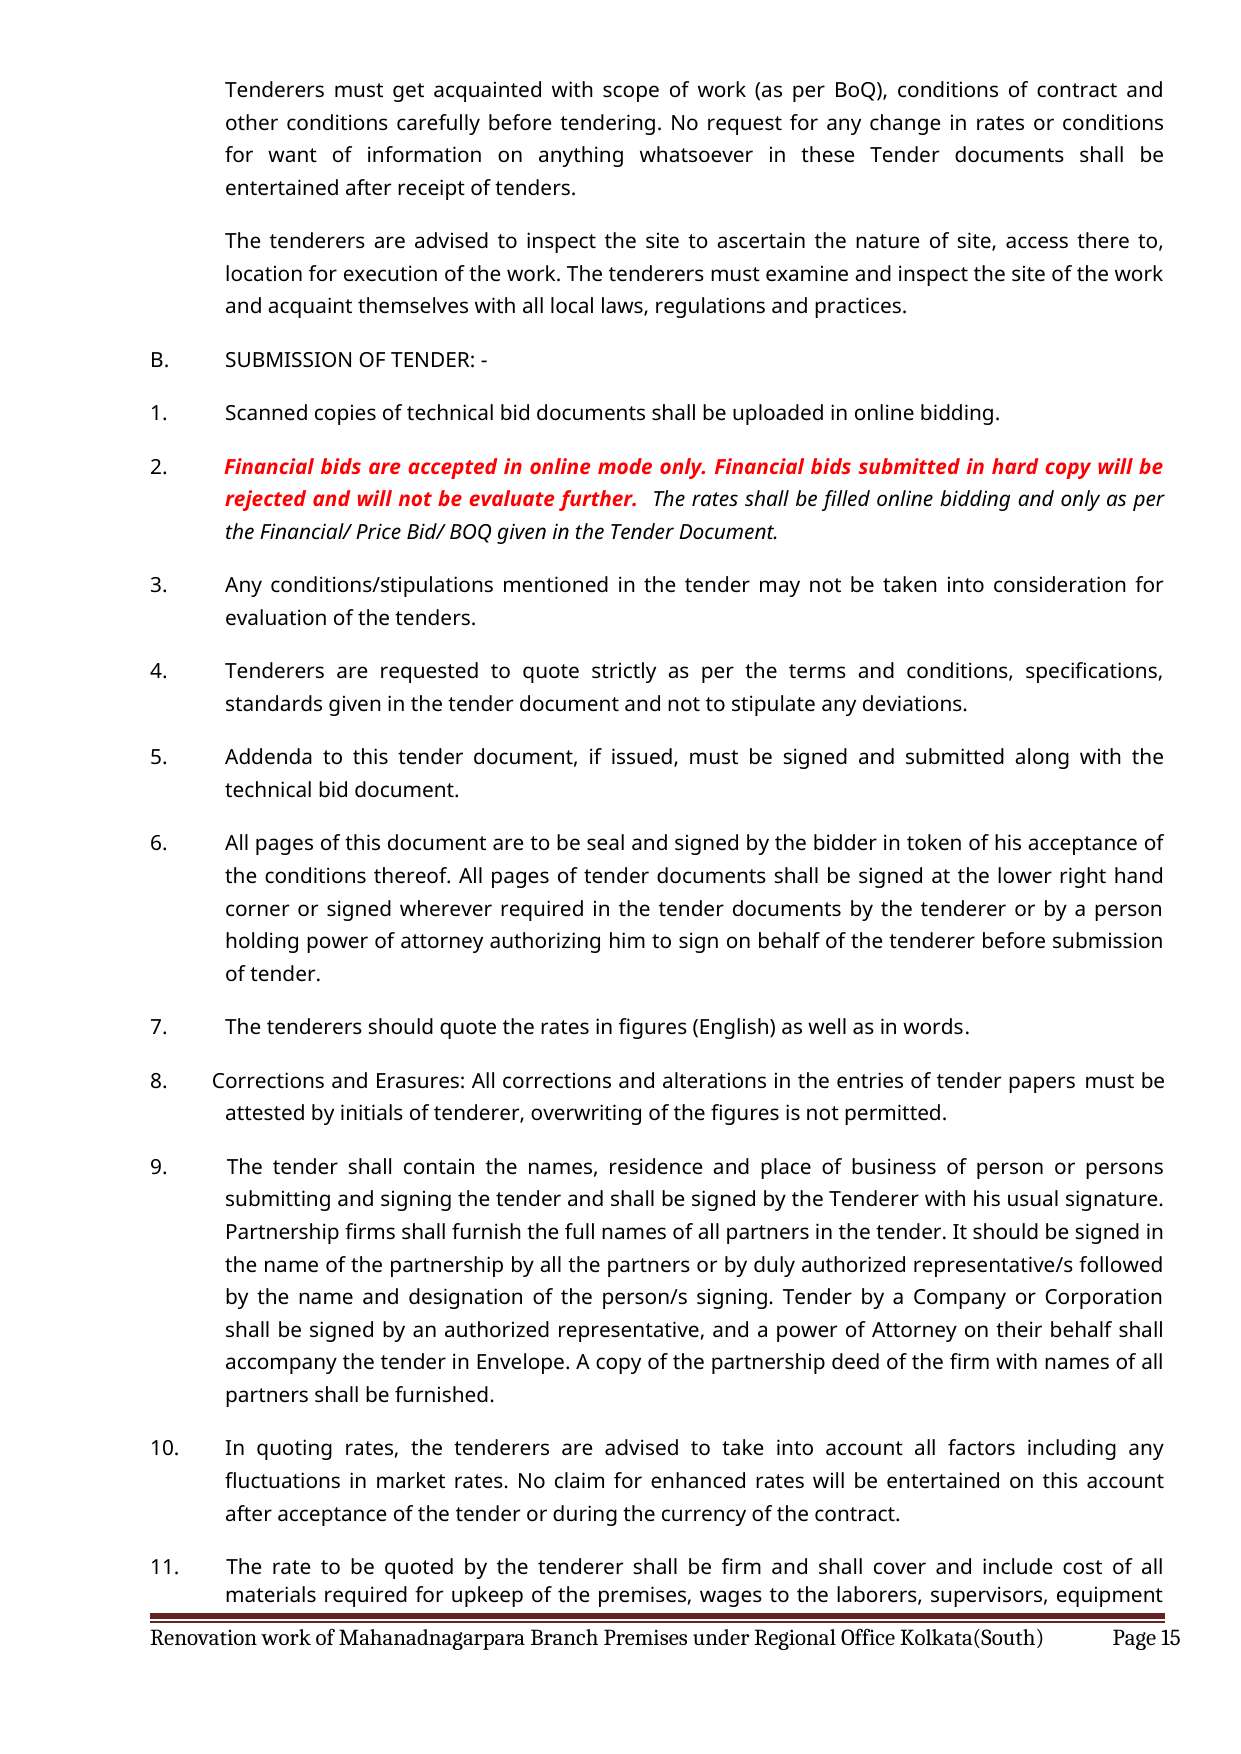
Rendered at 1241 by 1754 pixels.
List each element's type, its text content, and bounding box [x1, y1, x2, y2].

text 9. The tender shall contain the names, residence and place of business of person or persons submitting and signing the tender and shall be signed by the Tenderer with his usual signature. Partnership firms shall furnish the full names of all partners in the tender. It should be signed in the name of the partnership by all the partners or by duly authorized representative/s followed by the name and designation of the person/s signing. Tender by a Company or Corporation shall be signed by an authorized representative, and a power of Attorney on their behalf shall accompany the tender in Envelope. A copy of the partnership deed of the firm with names of all partners shall be furnished. [150, 1152, 1165, 1408]
text 6. All pages of this document are to be seal and signed by the bidder in token of his acceptance of the conditions thereof. All pages of tender documents shall be signed at the lower right hand corner or signed wherever required in the tender documents by the tenderer or by a person holding power of attorney authorizing him to sign on behalf of the tenderer before submission of tender. [150, 828, 1165, 987]
text 2. Financial bids are accepted in online mode only. Financial bids submitted in hard copy will be rejected and will not be evaluate further. The rates shall be filled online bidding and only as per the Financial/ Price Bid/ BOQ given in the Tender Document. [150, 452, 1165, 545]
text 10. In quoting rates, the tenderers are advised to take into account all factors including any fluctuations in market rates. No claim for enhanced rates will be entertained on this account after acceptance of the tender or during the currency of the contract. [150, 1433, 1165, 1527]
text 8. Corrections and Erasures: All corrections and alterations in the entries of tender papers must be attested by initials of tenderer, overwriting of the figures is not permitted. [150, 1066, 1165, 1127]
text 5. Addenda to this tender document, if issued, must be signed and submitted along with the technical bid document. [150, 742, 1165, 803]
text 1. Scanned copies of technical bid documents shall be uploaded in online bidding. [150, 398, 1165, 427]
text B. SUBMISSION OF TENDER: - [150, 345, 1165, 373]
text Tenderers must get acquainted with scope of work (as per BoQ), conditions of contract and other conditions carefully before tendering. No request for any change in rates or conditions for want of information on anything whatsoever in these Tender documents shall be entertained after receipt of tenders. [225, 75, 1165, 201]
text 4. Tenderers are requested to quote strictly as per the terms and conditions, specifications, standards given in the tender document and not to stipulate any deviations. [150, 656, 1165, 717]
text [150, 1552, 1165, 1609]
text 7. The tenderers should quote the rates in figures (English) as well as in words. [150, 1012, 1165, 1041]
text 3. Any conditions/stipulations mentioned in the tender may not be taken into consideration for evaluation of the tenders. [150, 570, 1165, 631]
text The tenderers are advised to inspect the site to ascertain the nature of site, access there to, location for execution of the work. The tenderers must examine and inspect the site of the work and acquaint themselves with all local laws, regulations and practices. [225, 226, 1165, 320]
